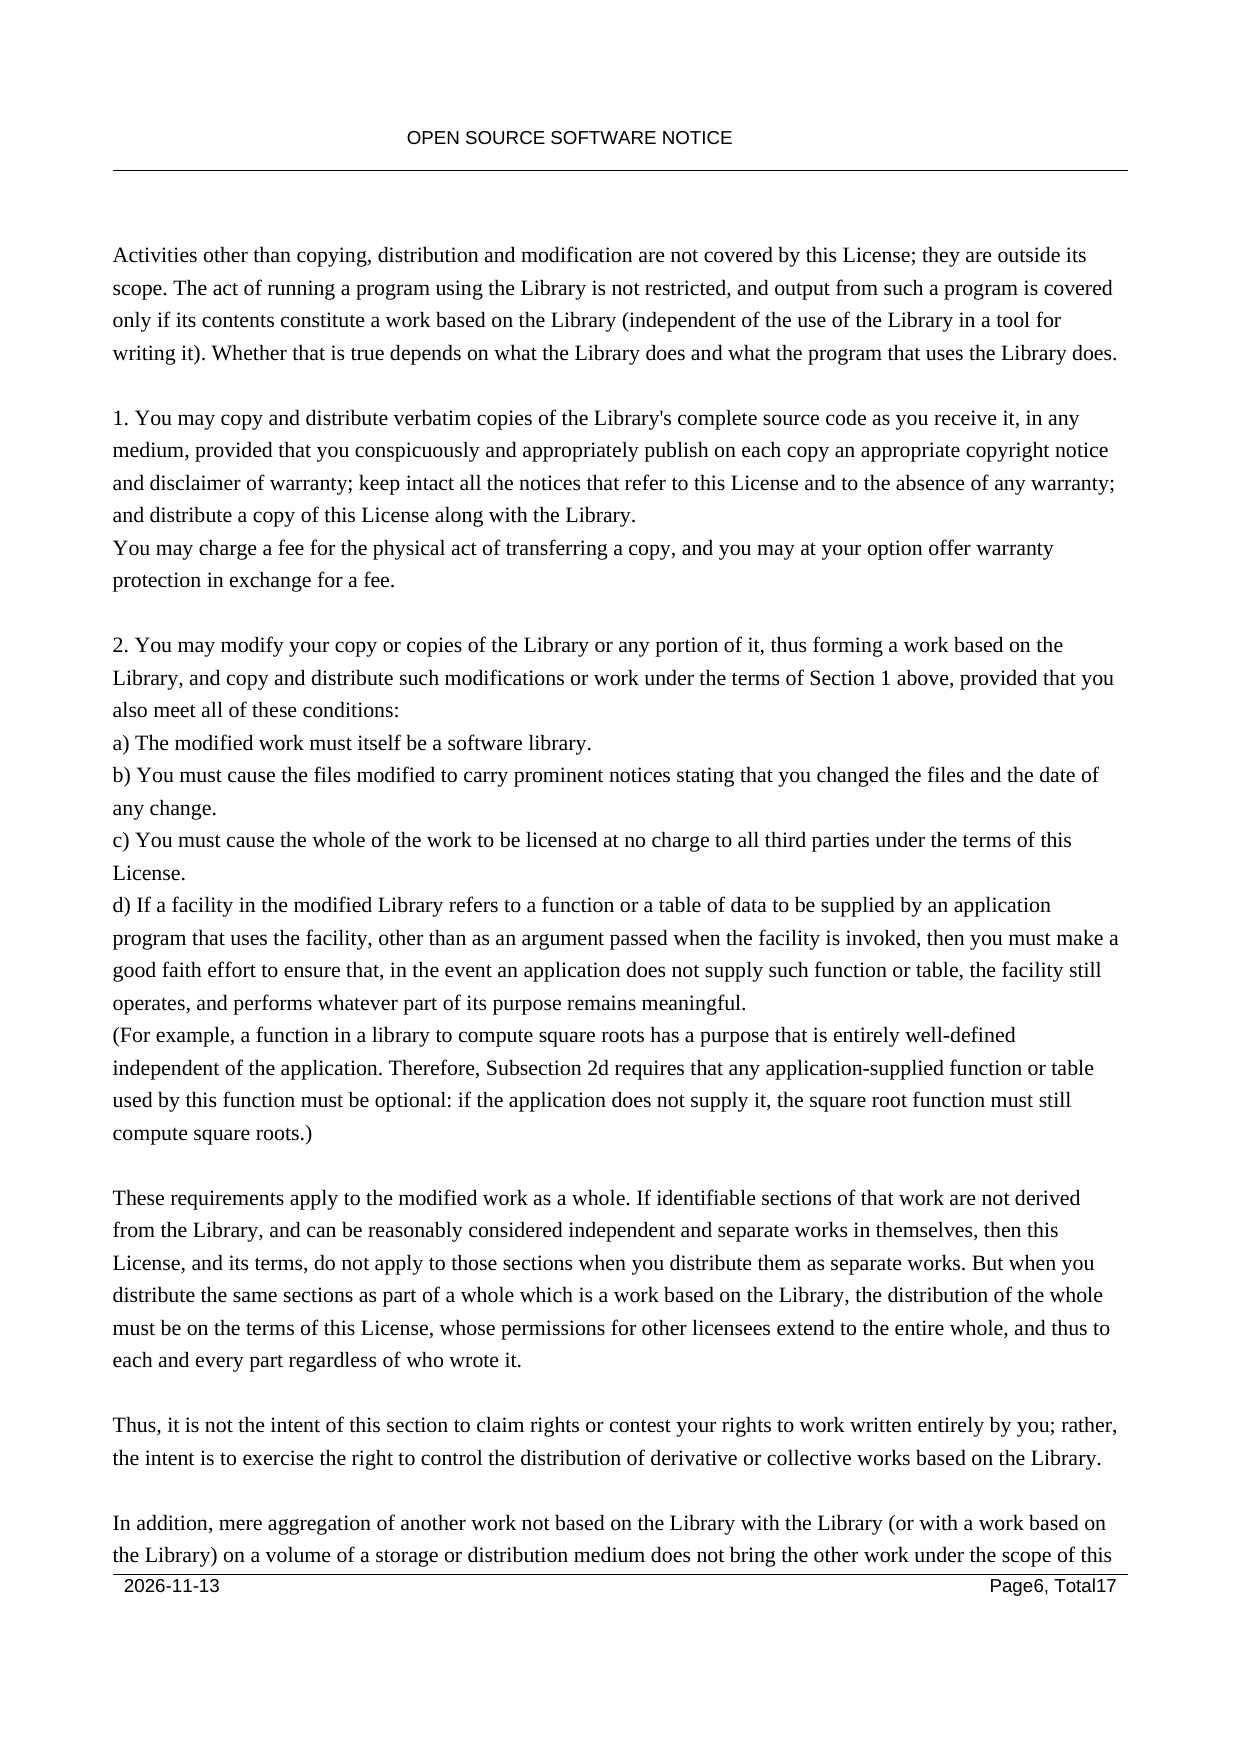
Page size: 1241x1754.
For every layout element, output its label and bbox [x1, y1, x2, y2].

text [112, 206, 1128, 1571]
